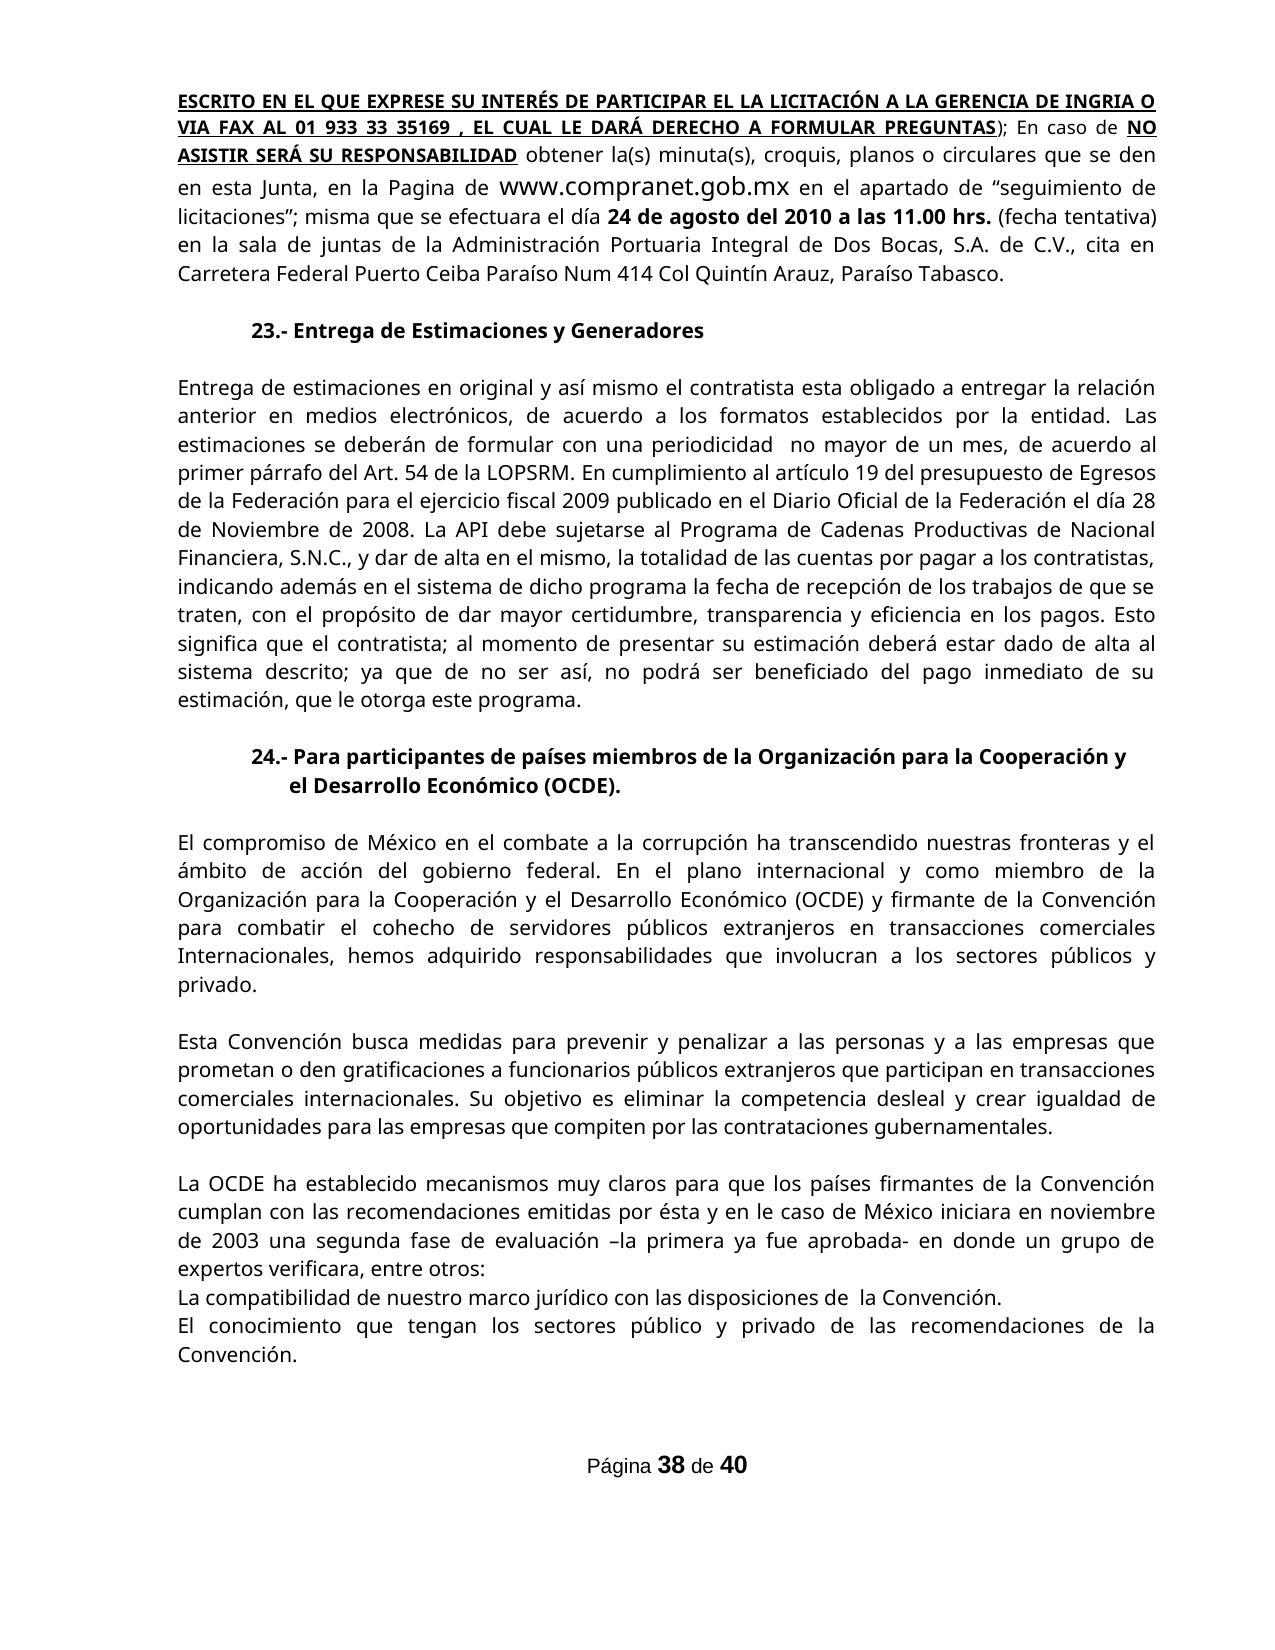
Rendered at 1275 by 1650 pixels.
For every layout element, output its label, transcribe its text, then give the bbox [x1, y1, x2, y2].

text 24.- Para participantes de países miembros de para y [251, 742, 1157, 771]
text La compatibilidad de nuestro marco jurídico con las disposiciones de [177, 1283, 1157, 1311]
text 23.- Entrega de Estimaciones y Generadores [177, 316, 1157, 344]
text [177, 89, 1157, 287]
text ha establecido mecanismos muy claros para que los países firmantes de cumplan con las recomendaciones emitidas por ésta y en le caso de México iniciara en noviembre de 2003 una segunda fase de evaluación –la primera ya fue aprobada- en donde un grupo de expertos verificara, entre otros: [177, 1169, 1157, 1283]
text Esta Convención busca medidas para prevenir y penalizar a las personas y a las empresas que prometan o den gratificaciones a funcionarios públicos extranjeros que participan en transacciones comerciales internacionales. Su objetivo es eliminar la competencia desleal y crear igualdad de oportunidades para las empresas que compiten por las contrataciones gubernamentales. [177, 1027, 1157, 1141]
text El compromiso de México en el combate a la corrupción ha transcendido nuestras fronteras y el ámbito de acción del gobierno federal. En el plano internacional y como miembro de para y el Desarrollo Económico (OCDE) y firmante de para combatir el cohecho de servidores públicos extranjeros en transacciones comerciales Internacionales, hemos adquirido responsabilidades que involucran a los sectores públicos y privado. [177, 828, 1157, 998]
text el Desarrollo Económico (OCDE). [251, 771, 1157, 799]
text El conocimiento que tengan los sectores público y privado de las recomendaciones de [177, 1311, 1157, 1368]
text Entrega de estimaciones en original y así mismo el contratista esta obligado a entregar la relación anterior en medios electrónicos, de acuerdo a los formatos establecidos por la entidad. Las estimaciones se deberán de formular con una periodicidad no mayor de un mes, de acuerdo al primer párrafo del Art. 54 de la LOPSRM. En cumplimiento al artículo 19 del presupuesto de Egresos de la Federación para el ejercicio fiscal 2009 publicado en el Diario Oficial de la Federación el día 28 de Noviembre de 2008. La API debe sujetarse al Programa de Cadenas Productivas de Nacional Financiera, S.N.C., y dar de alta en el mismo, la totalidad de las cuentas por pagar a los contratistas, indicando además en el sistema de dicho programa la fecha de recepción de los trabajos de que se traten, con el propósito de dar mayor certidumbre, transparencia y eficiencia en los pagos. Esto significa que el contratista; al momento de presentar su estimación deberá estar dado de alta al sistema descrito; ya que de no ser así, no podrá ser beneficiado del pago inmediato de su estimación, que le otorga este programa. [177, 373, 1157, 714]
